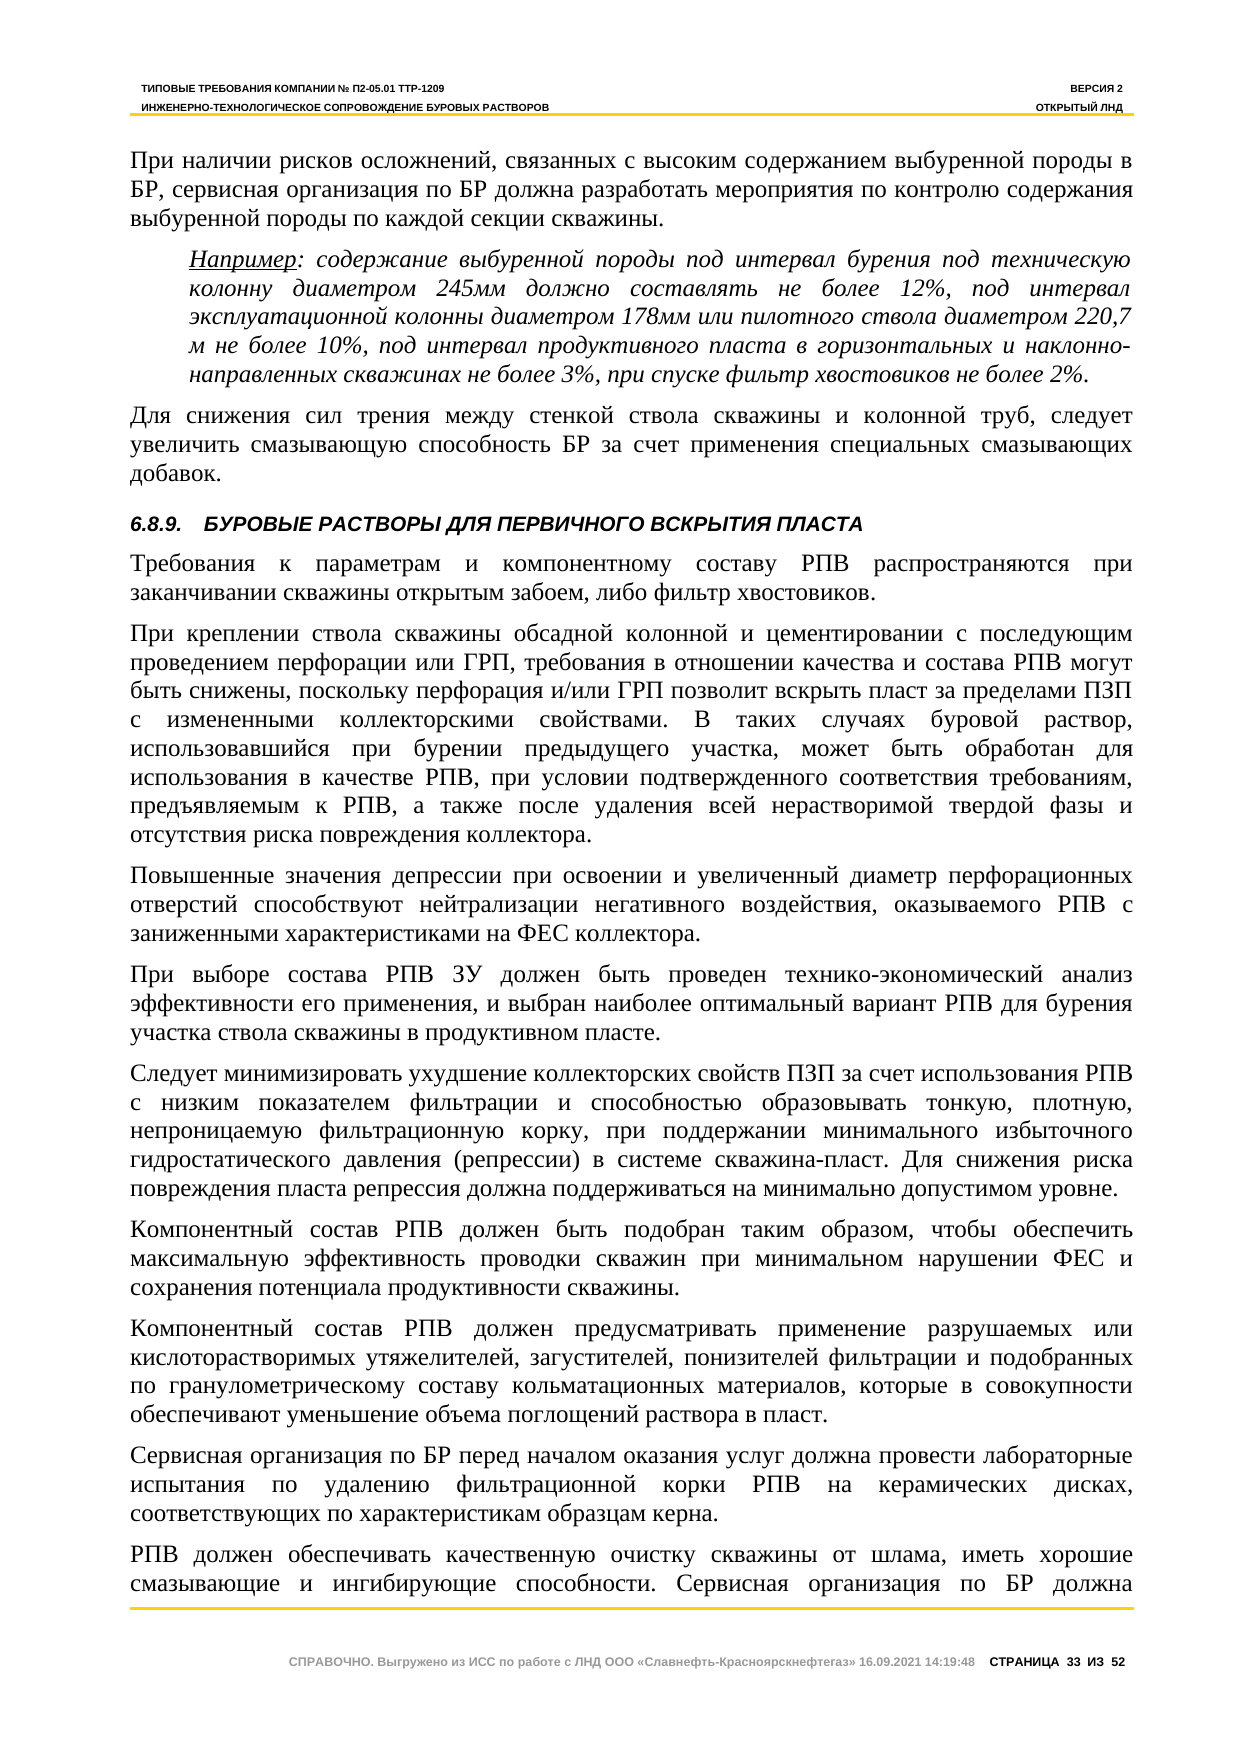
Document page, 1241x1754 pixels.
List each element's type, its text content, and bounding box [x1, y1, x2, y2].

text Компонентный состав РПВ должен быть подобран таким образом, чтобы обеспечить максимальную эффективность проводки скважин при минимальном нарушении ФЕС и сохранения потенциала продуктивности скважины. [130, 1214, 1134, 1300]
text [130, 1539, 1134, 1597]
list БУРОВЫЕ РАСТВОРЫ ДЛЯ ПЕРВИЧНОГО ВСКРЫТИЯ ПЛАСТА [130, 511, 1134, 535]
text Требования к параметрам и компонентному составу РПВ распространяются при заканчивании скважины открытым забоем, либо фильтр хвостовиков. [130, 548, 1134, 605]
text Для снижения сил трения между стенкой ствола скважины и колонной труб, следует увеличить смазывающую способность БР за счет применения специальных смазывающих добавок. [130, 400, 1134, 486]
text Следует минимизировать ухудшение коллекторских свойств ПЗП за счет использования РПВ с низким показателем фильтрации и способностью образовывать тонкую, плотную, непроницаемую фильтрационную корку, при поддержании минимального избыточного гидростатического давления (репрессии) в системе скважина-пласт. Для снижения риска повреждения пласта репрессия должна поддерживаться на минимально допустимом уровне. [130, 1058, 1134, 1202]
text Повышенные значения депрессии при освоении и увеличенный диаметр перфорационных отверстий способствуют нейтрализации негативного воздействия, оказываемого РПВ с заниженными характеристиками на ФЕС коллектора. [130, 860, 1134, 947]
text Например: содержание выбуренной породы под интервал бурения под техническую колонну диаметром 245мм должно составлять не более 12%, под интервал эксплуатационной колонны диаметром 178мм или пилотного ствола диаметром 220,7 м не более 10%, под интервал продуктивного пласта в горизонтальных и наклонно-направленных скважинах не более 3%, при спуске фильтр хвостовиков не более 2%. [189, 244, 1134, 388]
text При креплении ствола скважины обсадной колонной и цементировании с последующим проведением перфорации или ГРП, требования в отношении качества и состава РПВ могут быть снижены, поскольку перфорация и/или ГРП позволит вскрыть пласт за пределами ПЗП с измененными коллекторскими свойствами. В таких случаях буровой раствор, использовавшийся при бурении предыдущего участка, может быть обработан для использования в качестве РПВ, при условии подтвержденного соответствия требованиям, предъявляемым к РПВ, а также после удаления всей нерастворимой твердой фазы и отсутствия риска повреждения коллектора. [130, 618, 1134, 848]
text Сервисная организация по БР перед началом оказания услуг должна провести лабораторные испытания по удалению фильтрационной корки РПВ на керамических дисках, соответствующих по характеристикам образцам керна. [130, 1440, 1134, 1527]
text При наличии рисков осложнений, связанных с высоким содержанием выбуренной породы в БР, сервисная организация по БР должна разработать мероприятия по контролю содержания выбуренной породы по каждой секции скважины. [130, 145, 1134, 231]
text Компонентный состав РПВ должен предусматривать применение разрушаемых или кислоторастворимых утяжелителей, загустителей, понизителей фильтрации и подобранных по гранулометрическому составу кольматационных материалов, которые в совокупности обеспечивают уменьшение объема поглощений раствора в пласт. [130, 1313, 1134, 1428]
text При выборе состава РПВ ЗУ должен быть проведен технико-экономический анализ эффективности его применения, и выбран наиболее оптимальный вариант РПВ для бурения участка ствола скважины в продуктивном пласте. [130, 959, 1134, 1045]
